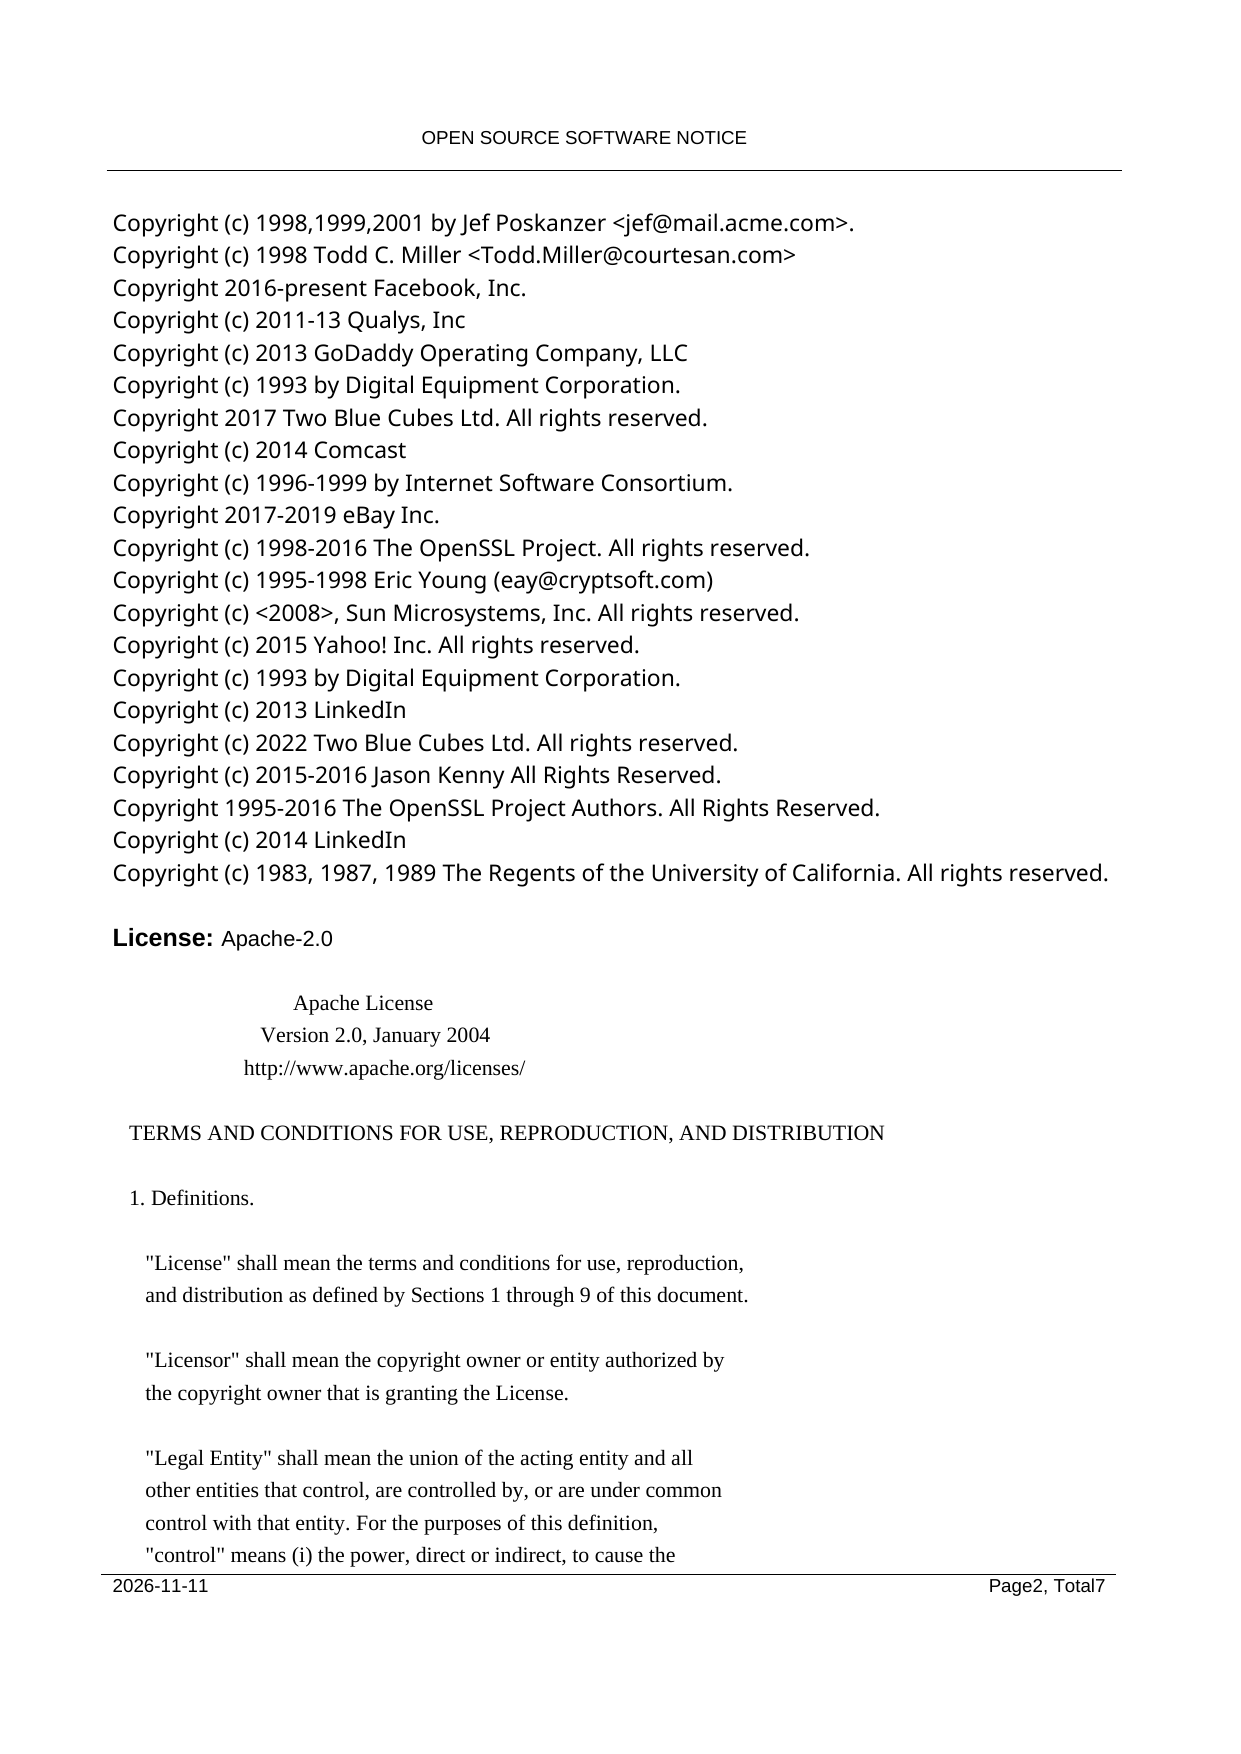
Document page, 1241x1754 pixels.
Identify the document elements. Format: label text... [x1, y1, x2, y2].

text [112, 954, 1128, 1571]
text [112, 206, 1128, 921]
text License: Apache-2.0 [112, 921, 1128, 954]
